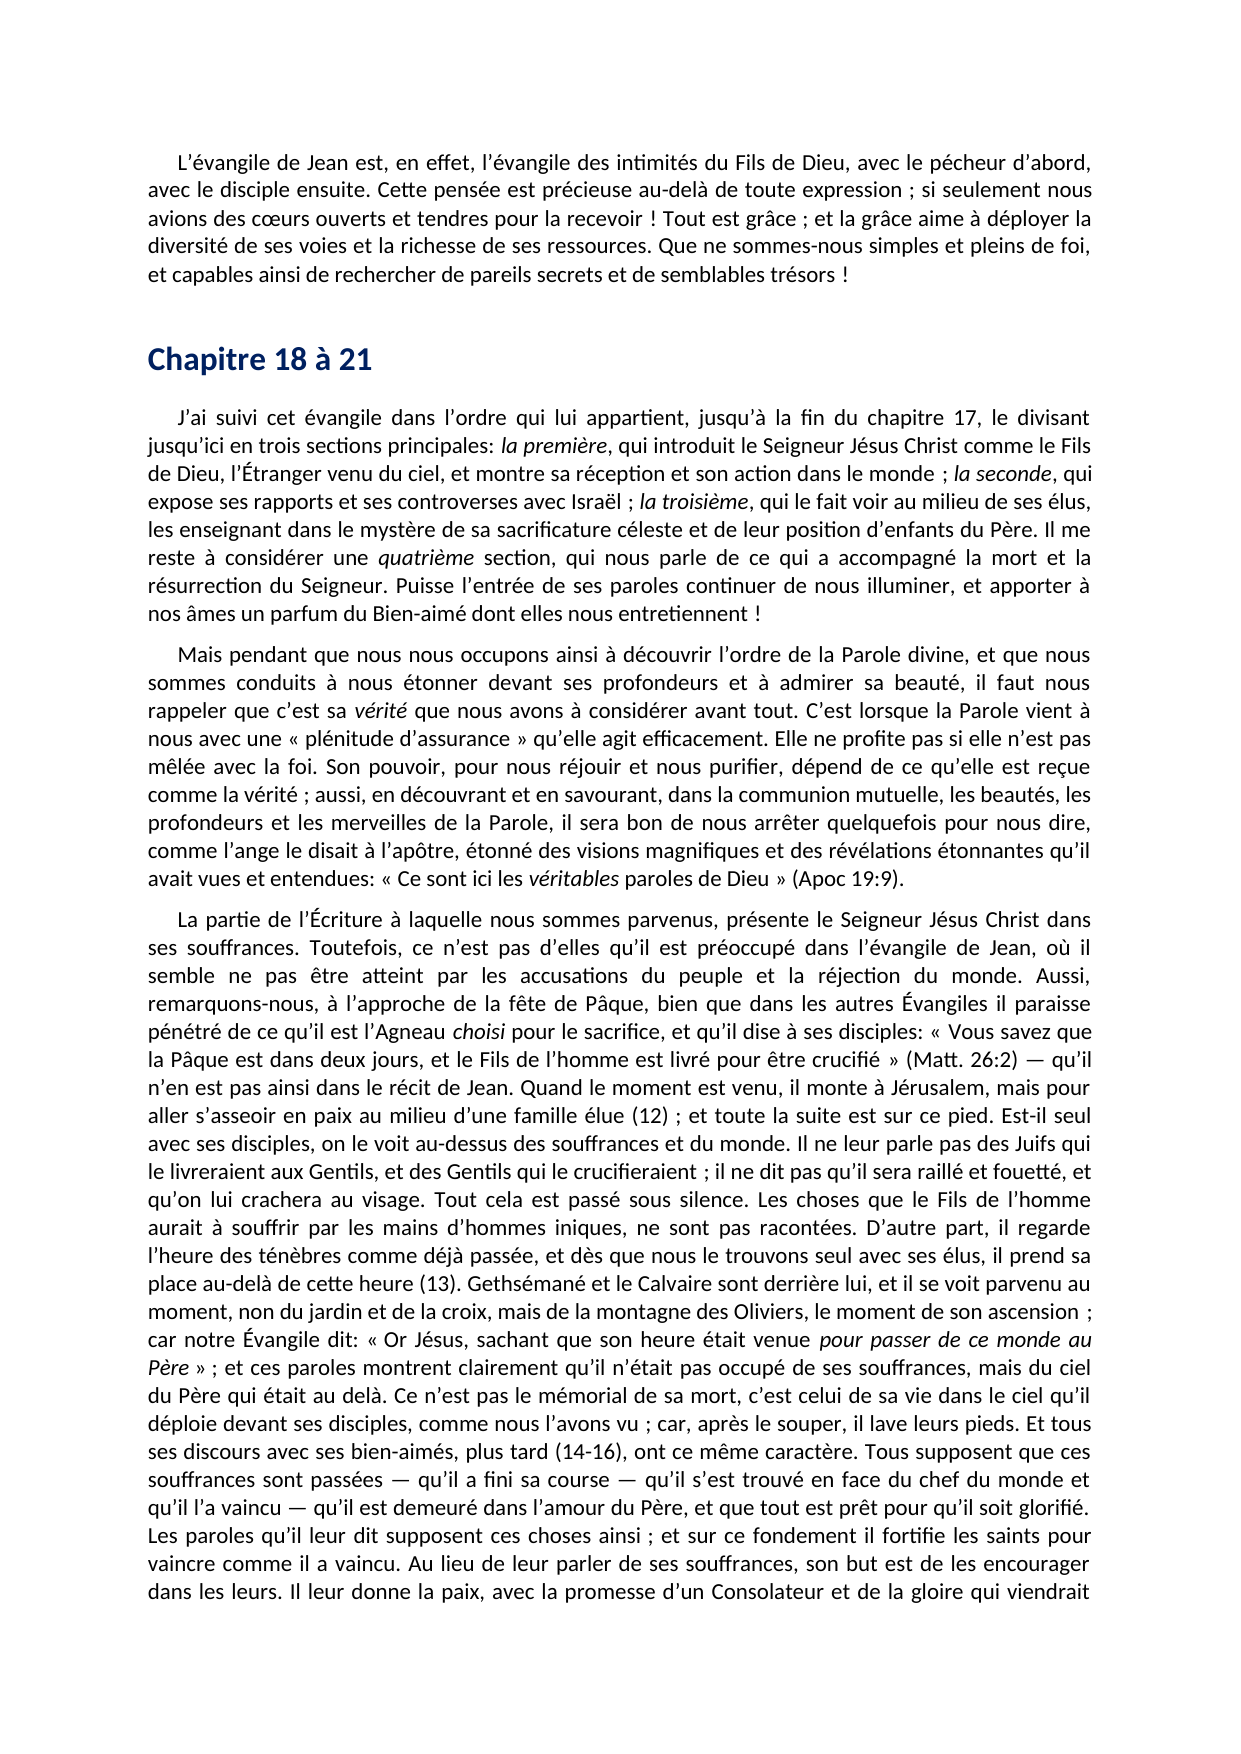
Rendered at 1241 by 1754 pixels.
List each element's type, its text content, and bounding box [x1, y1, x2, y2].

text L’évangile de Jean est, en effet, l’évangile des intimités du Fils de Dieu, avec le pécheur d’abord, avec le disciple ensuite. Cette pensée est précieuse au-delà de toute expression ; si seulement nous avions des cœurs ouverts et tendres pour la recevoir ! Tout est grâce ; et la grâce aime à déployer la diversité de ses voies et la richesse de ses ressources. Que ne sommes-nous simples et pleins de foi, et capables ainsi de rechercher de pareils secrets et de semblables trésors ! [148, 148, 1093, 288]
text J’ai suivi cet évangile dans l’ordre qui lui appartient, jusqu’à la fin du chapitre 17, le divisant jusqu’ici en trois sections principales: la première, qui introduit le Seigneur Jésus Christ comme le Fils de Dieu, l’Étranger venu du ciel, et montre sa réception et son action dans le monde ; la seconde, qui expose ses rapports et ses controverses avec Israël ; la troisième, qui le fait voir au milieu de ses élus, les enseignant dans le mystère de sa sacrificature céleste et de leur position d’enfants du Père. Il me reste à considérer une quatrième section, qui nous parle de ce qui a accompagné la mort et la résurrection du Seigneur. Puisse l’entrée de ses paroles continuer de nous illuminer, et apporter à nos âmes un parfum du Bien-aimé dont elles nous entretiennent ! [148, 403, 1093, 628]
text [148, 905, 1093, 1605]
text Mais pendant que nous nous occupons ainsi à découvrir l’ordre de la Parole divine, et que nous sommes conduits à nous étonner devant ses profondeurs et à admirer sa beauté, il faut nous rappeler que c’est sa vérité que nous avons à considérer avant tout. C’est lorsque la Parole vient à nous avec une « plénitude d’assurance » qu’elle agit efficacement. Elle ne profite pas si elle n’est pas mêlée avec la foi. Son pouvoir, pour nous réjouir et nous purifier, dépend de ce qu’elle est reçue comme la vérité ; aussi, en découvrant et en savourant, dans la communion mutuelle, les beautés, les profondeurs et les merveilles de la Parole, il sera bon de nous arrêter quelquefois pour nous dire, comme l’ange le disait à l’apôtre, étonné des visions magnifiques et des révélations étonnantes qu’il avait vues et entendues: « Ce sont ici les véritables paroles de Dieu » (Apoc 19:9). [148, 640, 1093, 892]
subtitle Chapitre 18 à 21 [148, 338, 1093, 378]
